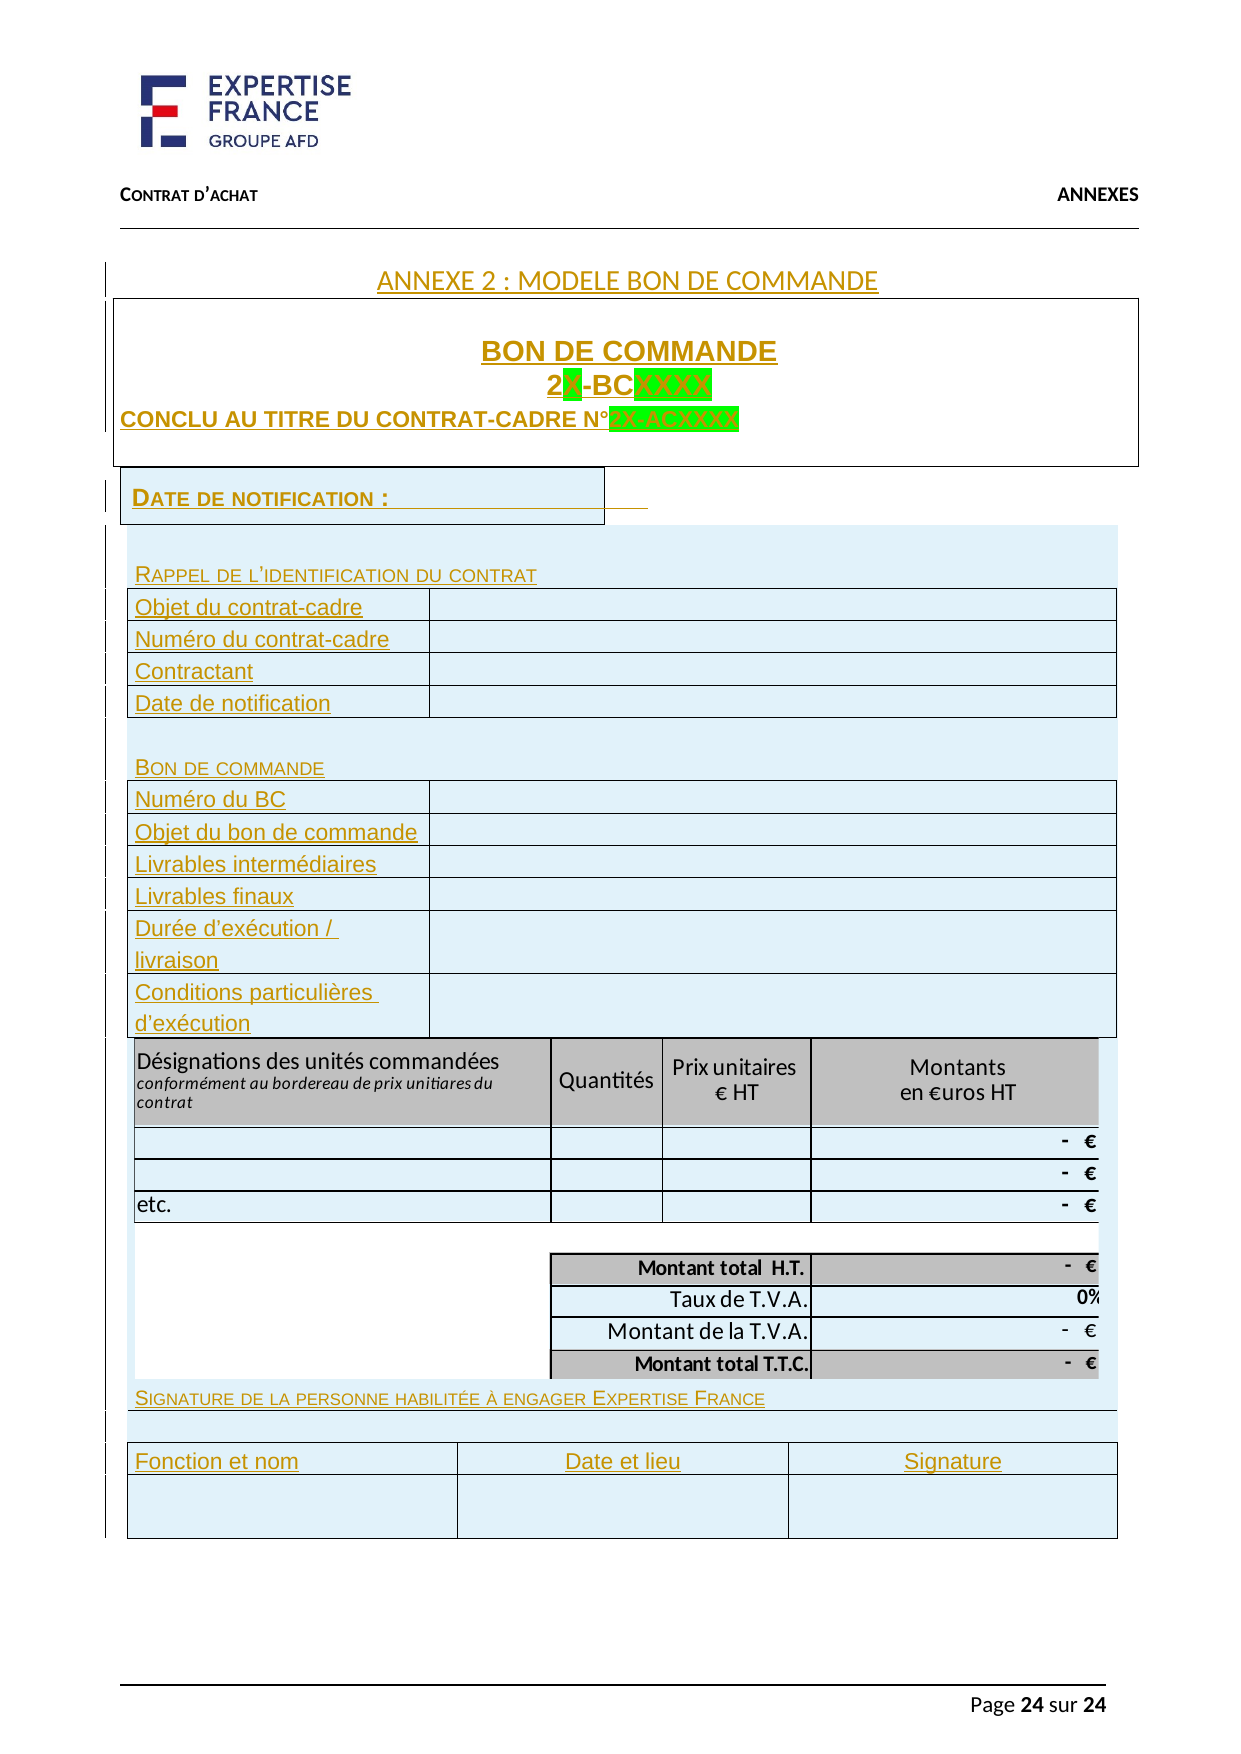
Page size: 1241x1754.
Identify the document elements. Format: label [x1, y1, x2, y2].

picture [120, 45, 375, 176]
